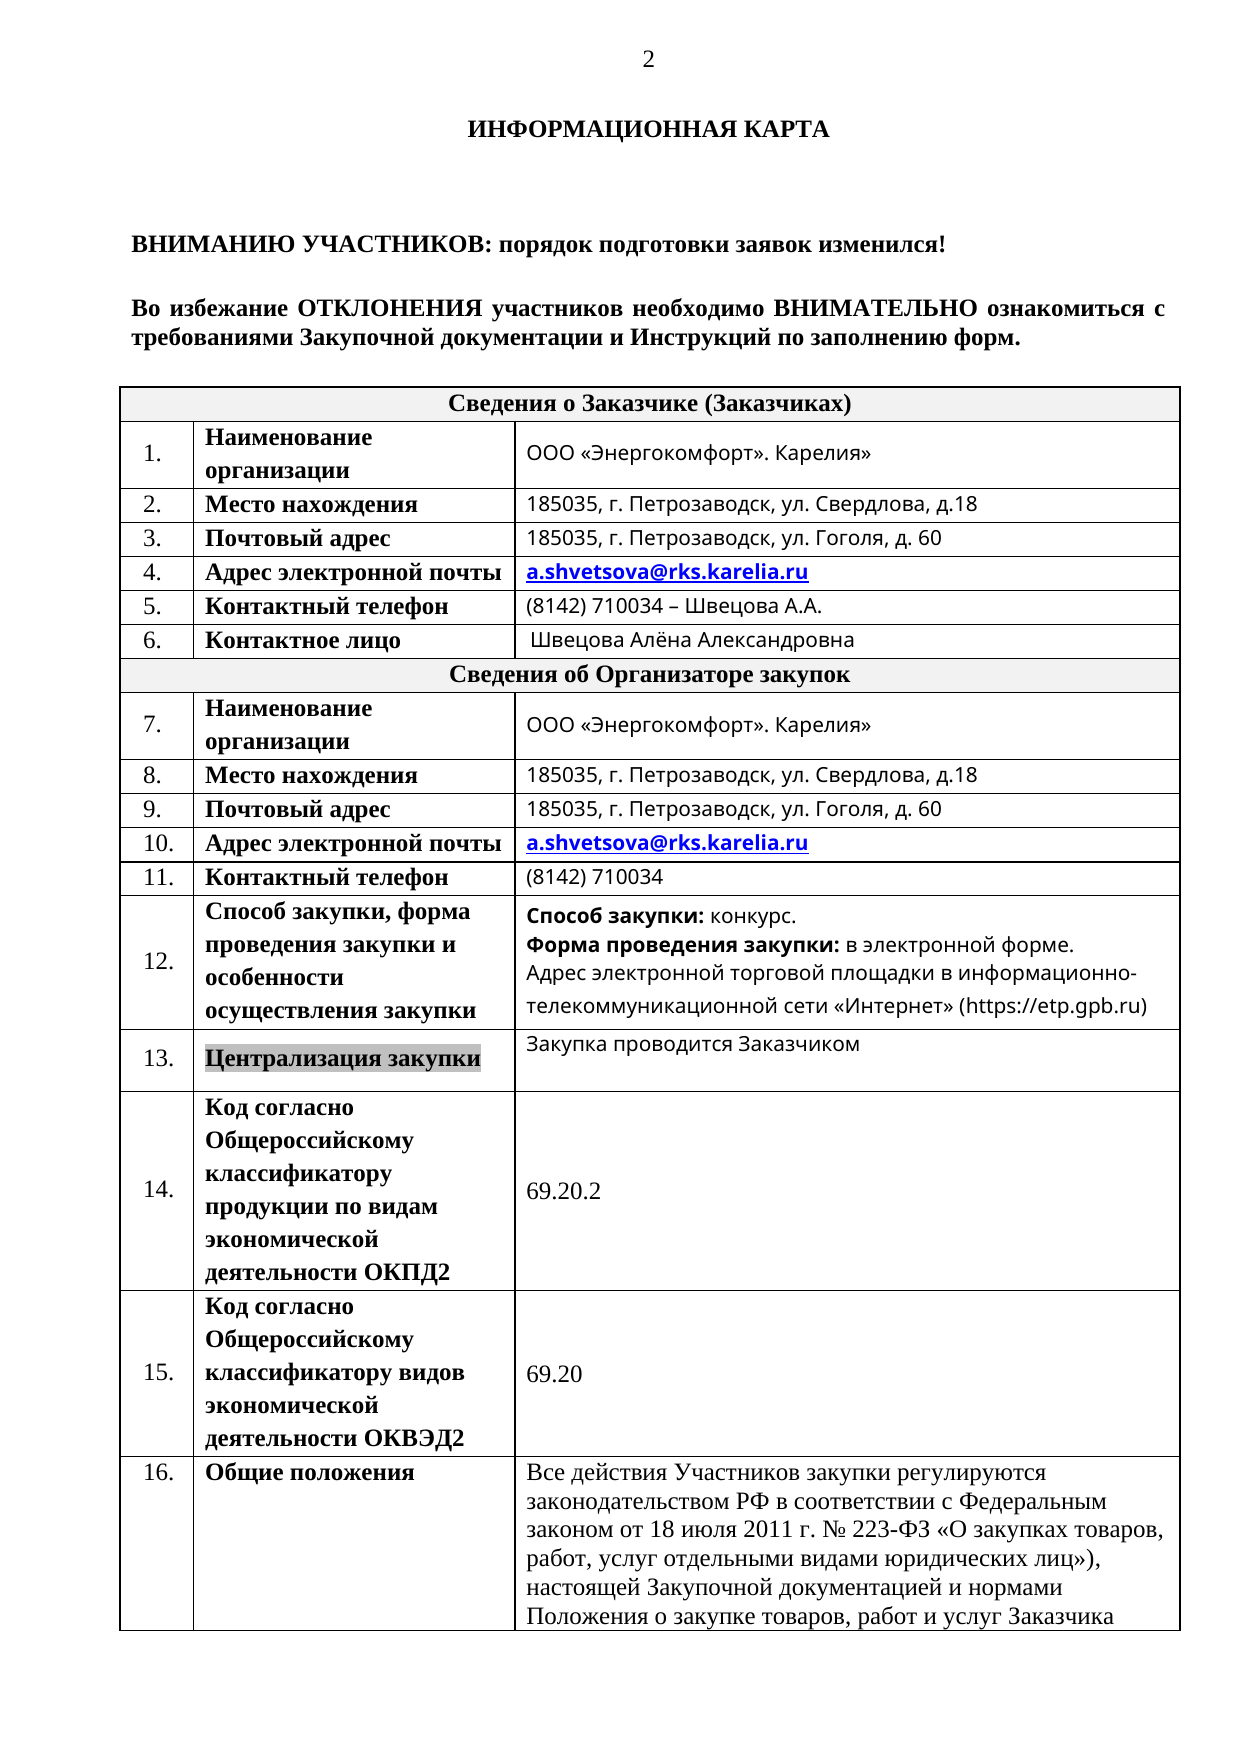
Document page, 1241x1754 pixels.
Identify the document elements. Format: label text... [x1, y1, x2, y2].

table_cell Наименование организации [194, 693, 514, 759]
table_cell [121, 863, 193, 895]
table_cell (8142) 710034 – Швецова А.А. [516, 591, 1179, 624]
table_cell Адрес электронной почты [194, 828, 514, 861]
table_cell Наименование организации [194, 422, 514, 488]
table_cell Адрес электронной почты [194, 557, 514, 590]
table_cell (8142) 710034 [516, 863, 1179, 895]
table_cell Контактное лицо [194, 625, 514, 658]
table_cell [121, 489, 193, 522]
table_cell [121, 591, 193, 624]
table_cell a.shvetsova@rks.karelia.ru [516, 557, 1179, 590]
table_cell Швецова Алёна Александровна [516, 625, 1179, 658]
table_cell [121, 1030, 193, 1091]
table_cell [121, 693, 193, 759]
text Во избежание ОТКЛОНЕНИЯ участников необходимо ВНИМАТЕЛЬНО ознакомиться с требованиями Закупочной документации и Инструкций по заполнению форм. [131, 293, 1166, 351]
table_cell Код согласно Общероссийскому классификатору видов экономической деятельности ОКВЭД2 [194, 1291, 514, 1456]
table_cell [121, 896, 193, 1028]
table_cell [121, 625, 193, 658]
table_cell [121, 1291, 193, 1456]
text ВНИМАНИЮ УЧАСТНИКОВ: порядок подготовки заявок изменился! [131, 229, 1166, 258]
table_cell 185035, г. Петрозаводск, ул. Свердлова, д.18 [516, 489, 1179, 522]
table_cell Централизация закупки [194, 1030, 514, 1091]
table_cell Почтовый адрес [194, 794, 514, 827]
table_cell Место нахождения [194, 760, 514, 793]
table_cell ООО «Энергокомфорт». Карелия» [516, 422, 1179, 488]
table_cell [121, 557, 193, 590]
table_cell [121, 794, 193, 827]
table_cell Почтовый адрес [194, 523, 514, 556]
table_cell Код согласно Общероссийскому классификатору продукции по видам экономической деятельности ОКПД2 [194, 1092, 514, 1290]
table_cell [121, 422, 193, 488]
table_cell [121, 523, 193, 556]
table_cell Способ закупки, форма проведения закупки и особенности осуществления закупки [194, 896, 514, 1028]
table_cell a.shvetsova@rks.karelia.ru [516, 828, 1179, 861]
table_header Сведения о Заказчике (Заказчиках) [121, 388, 1179, 421]
table_cell 185035, г. Петрозаводск, ул. Свердлова, д.18 [516, 760, 1179, 793]
table_cell Контактный телефон [194, 863, 514, 895]
table_cell Контактный телефон [194, 591, 514, 624]
table_cell [121, 760, 193, 793]
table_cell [516, 1457, 1179, 1629]
table_cell Место нахождения [194, 489, 514, 522]
table_cell [121, 1457, 193, 1629]
table_cell 185035, г. Петрозаводск, ул. Гоголя, д. 60 [516, 794, 1179, 827]
table_cell Общие положения [194, 1457, 514, 1629]
table_cell Способ закупки: конкурс. Форма проведения закупки: в электронной форме. Адрес электронной торговой площадки в информационно-телекоммуникационной сети «Интернет» (https://etp.gpb.ru) [516, 896, 1179, 1028]
table_cell 185035, г. Петрозаводск, ул. Гоголя, д. 60 [516, 523, 1179, 556]
table_cell 69.20.2 [516, 1092, 1179, 1290]
table_cell [121, 1092, 193, 1290]
table_cell Закупка проводится Заказчиком [516, 1030, 1179, 1091]
table_cell [121, 828, 193, 861]
text ИНФОРМАЦИОННАЯ КАРТА [131, 114, 1166, 143]
table_cell Сведения об Организаторе закупок [121, 659, 1179, 692]
table_cell ООО «Энергокомфорт». Карелия» [516, 693, 1179, 759]
table_cell 69.20 [516, 1291, 1179, 1456]
